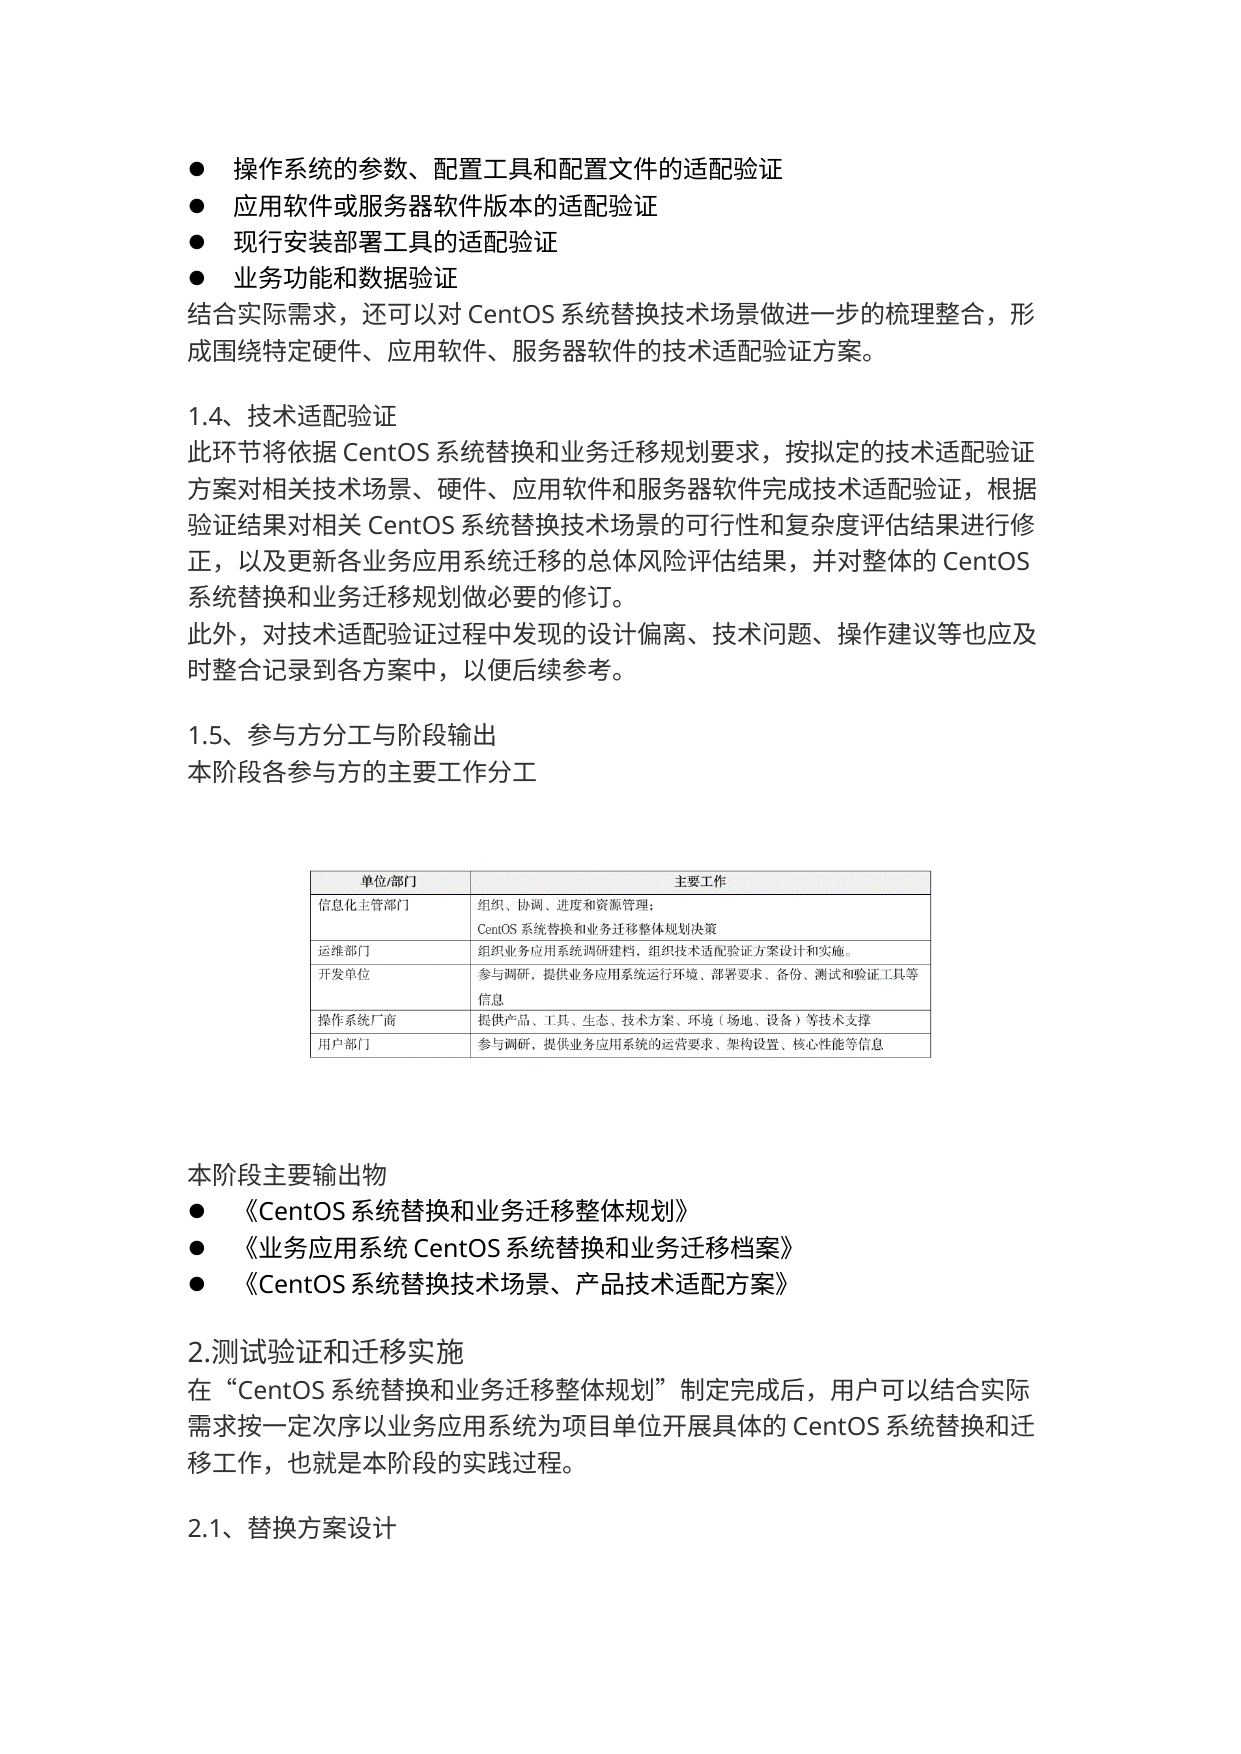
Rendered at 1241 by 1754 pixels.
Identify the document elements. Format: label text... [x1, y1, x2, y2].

text 在“CentOS系统替换和业务迁移整体规划”制定完成后，用户可以结合实际需求按一定次序以业务应用系统为项目单位开展具体的CentOS系统替换和迁移工作，也就是本阶段的实践过程。 [187, 1371, 1053, 1479]
text 1.4、技术适配验证 [187, 397, 1053, 433]
text 2.1、替换方案设计 [187, 1508, 1053, 1545]
list 《CentOS系统替换技术场景、产品技术适配方案》 [187, 1264, 1053, 1301]
picture [187, 788, 1053, 1156]
list 业务功能和数据验证 [187, 259, 1053, 295]
text 2.测试验证和迁移实施 [187, 1330, 1053, 1371]
list 《业务应用系统CentOS系统替换和业务迁移档案》 [187, 1228, 1053, 1264]
text 本阶段各参与方的主要工作分工 [187, 752, 1053, 788]
list 《CentOS系统替换和业务迁移整体规划》 [187, 1192, 1053, 1228]
text 结合实际需求，还可以对CentOS系统替换技术场景做进一步的梳理整合，形成围绕特定硬件、应用软件、服务器软件的技术适配验证方案。 [187, 295, 1053, 367]
list 应用软件或服务器软件版本的适配验证 [187, 186, 1053, 222]
text 1.5、参与方分工与阶段输出 [187, 716, 1053, 752]
text 此外，对技术适配验证过程中发现的设计偏离、技术问题、操作建议等也应及时整合记录到各方案中，以便后续参考。 [187, 614, 1053, 687]
list 操作系统的参数、配置工具和配置文件的适配验证 [187, 150, 1053, 186]
text 此环节将依据CentOS系统替换和业务迁移规划要求，按拟定的技术适配验证方案对相关技术场景、硬件、应用软件和服务器软件完成技术适配验证，根据验证结果对相关CentOS系统替换技术场景的可行性和复杂度评估结果进行修正，以及更新各业务应用系统迁移的总体风险评估结果，并对整体的CentOS系统替换和业务迁移规划做必要的修订。 [187, 433, 1053, 614]
text 本阶段主要输出物 [187, 1156, 1053, 1192]
list 现行安装部署工具的适配验证 [187, 222, 1053, 259]
